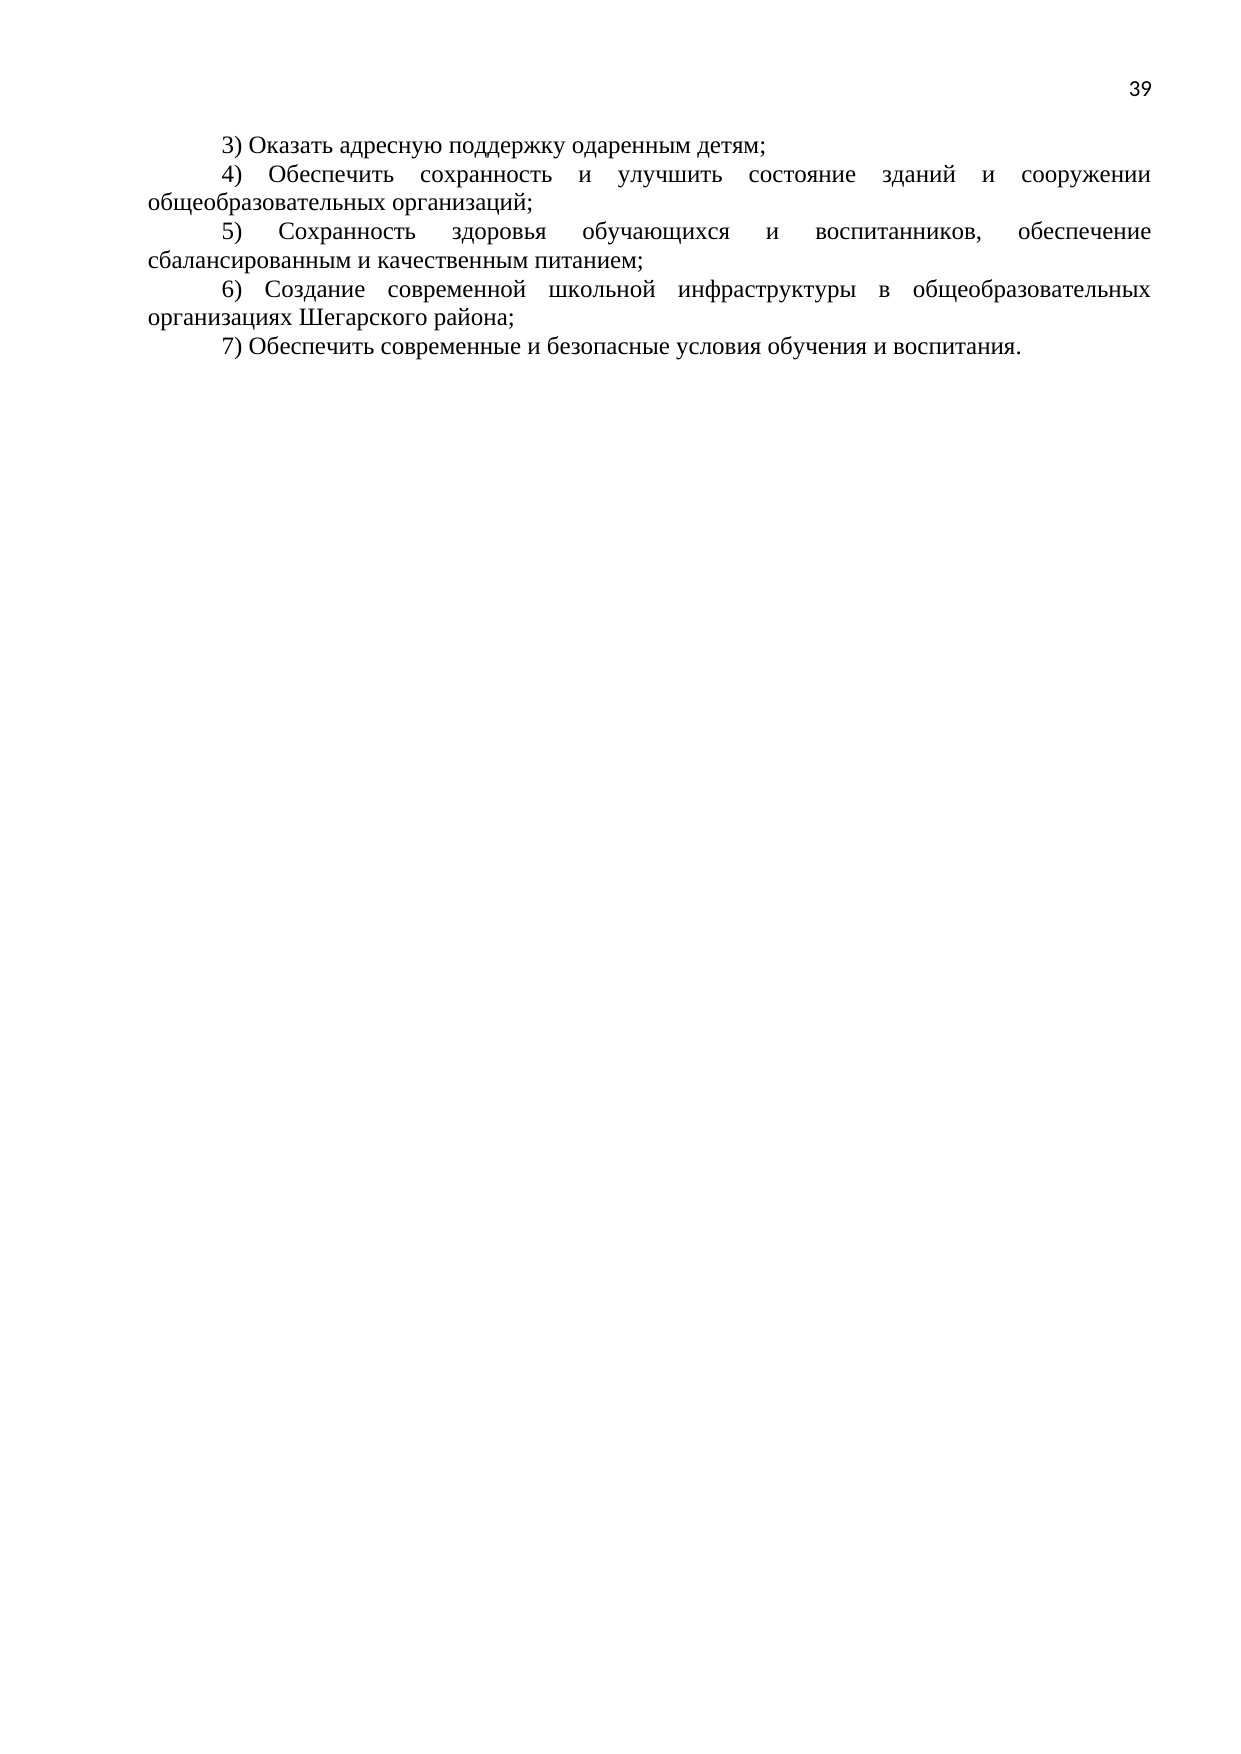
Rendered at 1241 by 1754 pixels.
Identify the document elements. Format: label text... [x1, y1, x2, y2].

text 6) Создание современной школьной инфраструктуры в общеобразовательных организациях Шегарского района; [148, 274, 1152, 331]
text 3) Оказать адресную поддержку одаренным детям; [148, 130, 1152, 159]
text 4) Обеспечить сохранность и улучшить состояние зданий и сооружении общеобразовательных организаций; [148, 159, 1152, 216]
text 5) Сохранность здоровья обучающихся и воспитанников, обеспечение сбалансированным и качественным питанием; [148, 216, 1152, 274]
text 7) Обеспечить современные и безопасные условия обучения и воспитания. [148, 331, 1152, 360]
